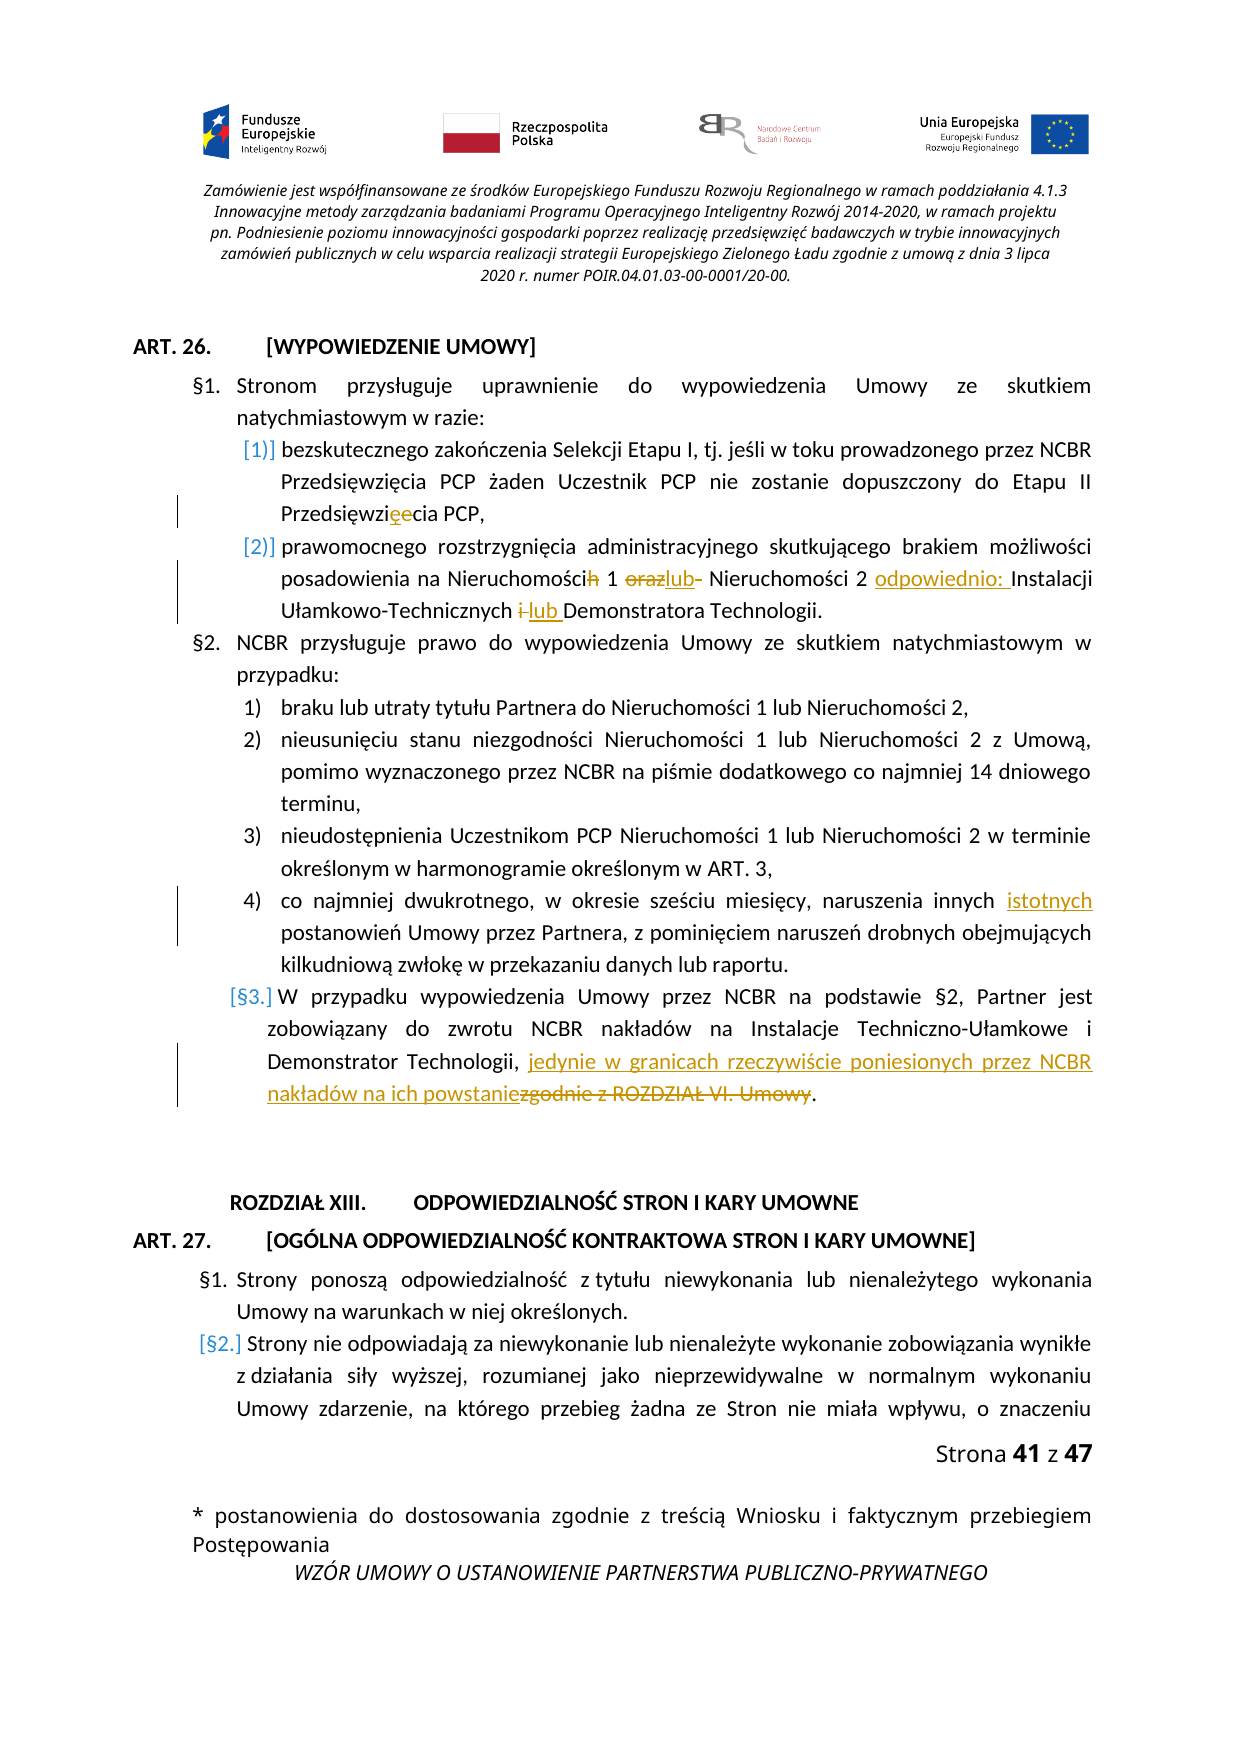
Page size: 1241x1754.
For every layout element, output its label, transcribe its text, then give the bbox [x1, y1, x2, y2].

list co najmniej dwukrotnego, w okresie sześciu miesięcy, naruszenia innych postanowień Umowy przez Partnera, z pominięciem naruszeń drobnych obejmujących kilkudniową zwłokę w przekazaniu danych lub raportu. [243, 886, 1093, 978]
list W przypadku wypowiedzenia Umowy przez NCBR na podstawie §2, Partner jest zobowiązany do zwrotu NCBR nakładów na Instalacje Techniczno-Ułamkowe i Demonstrator Technologii, . [229, 982, 1093, 1107]
list braku lub utraty tytułu Partnera do Nieruchomości 1 lub Nieruchomości 2, [243, 693, 1093, 721]
list nieusunięciu stanu niezgodności Nieruchomości 1 lub Nieruchomości 2 z Umową, pomimo wyznaczonego przez NCBR na piśmie dodatkowego co najmniej 14 dniowego terminu, [243, 725, 1093, 817]
list nieudostępnienia Uczestnikom PCP Nieruchomości 1 lub Nieruchomości 2 w terminie określonym w harmonogramie określonym w ART. 3, [243, 821, 1093, 882]
subtitle [WYPOWIEDZENIE UMOWY] [133, 332, 1093, 360]
list prawomocnego rozstrzygnięcia administracyjnego skutkującego brakiem możliwości posadowienia na Nieruchomości 1 Nieruchomości 2 Instalacji Ułamkowo-Technicznych Demonstratora Technologii. [243, 532, 1093, 624]
subtitle [OGÓLNA ODPOWIEDZIALNOŚĆ KONTRAKTOWA STRON I KARY UMOWNE] [133, 1226, 1093, 1254]
list NCBR przysługuje prawo do wypowiedzenia Umowy ze skutkiem natychmiastowym w przypadku: [192, 628, 1093, 688]
list bezskutecznego zakończenia Selekcji Etapu I, tj. jeśli w toku prowadzonego przez NCBR Przedsięwzięcia PCP żaden Uczestnik PCP nie zostanie dopuszczony do Etapu II Przedsięwzicia PCP, [243, 435, 1093, 528]
subtitle ODPOWIEDZIALNOŚĆ STRON I KARY UMOWNE [229, 1188, 1093, 1216]
list Strony ponoszą odpowiedzialność z tytułu niewykonania lub nienależytego wykonania Umowy na warunkach w niej określonych. [199, 1265, 1093, 1325]
picture [203, 104, 1089, 159]
list Stronom przysługuje uprawnienie do wypowiedzenia Umowy ze skutkiem natychmiastowym w razie: [192, 371, 1093, 431]
